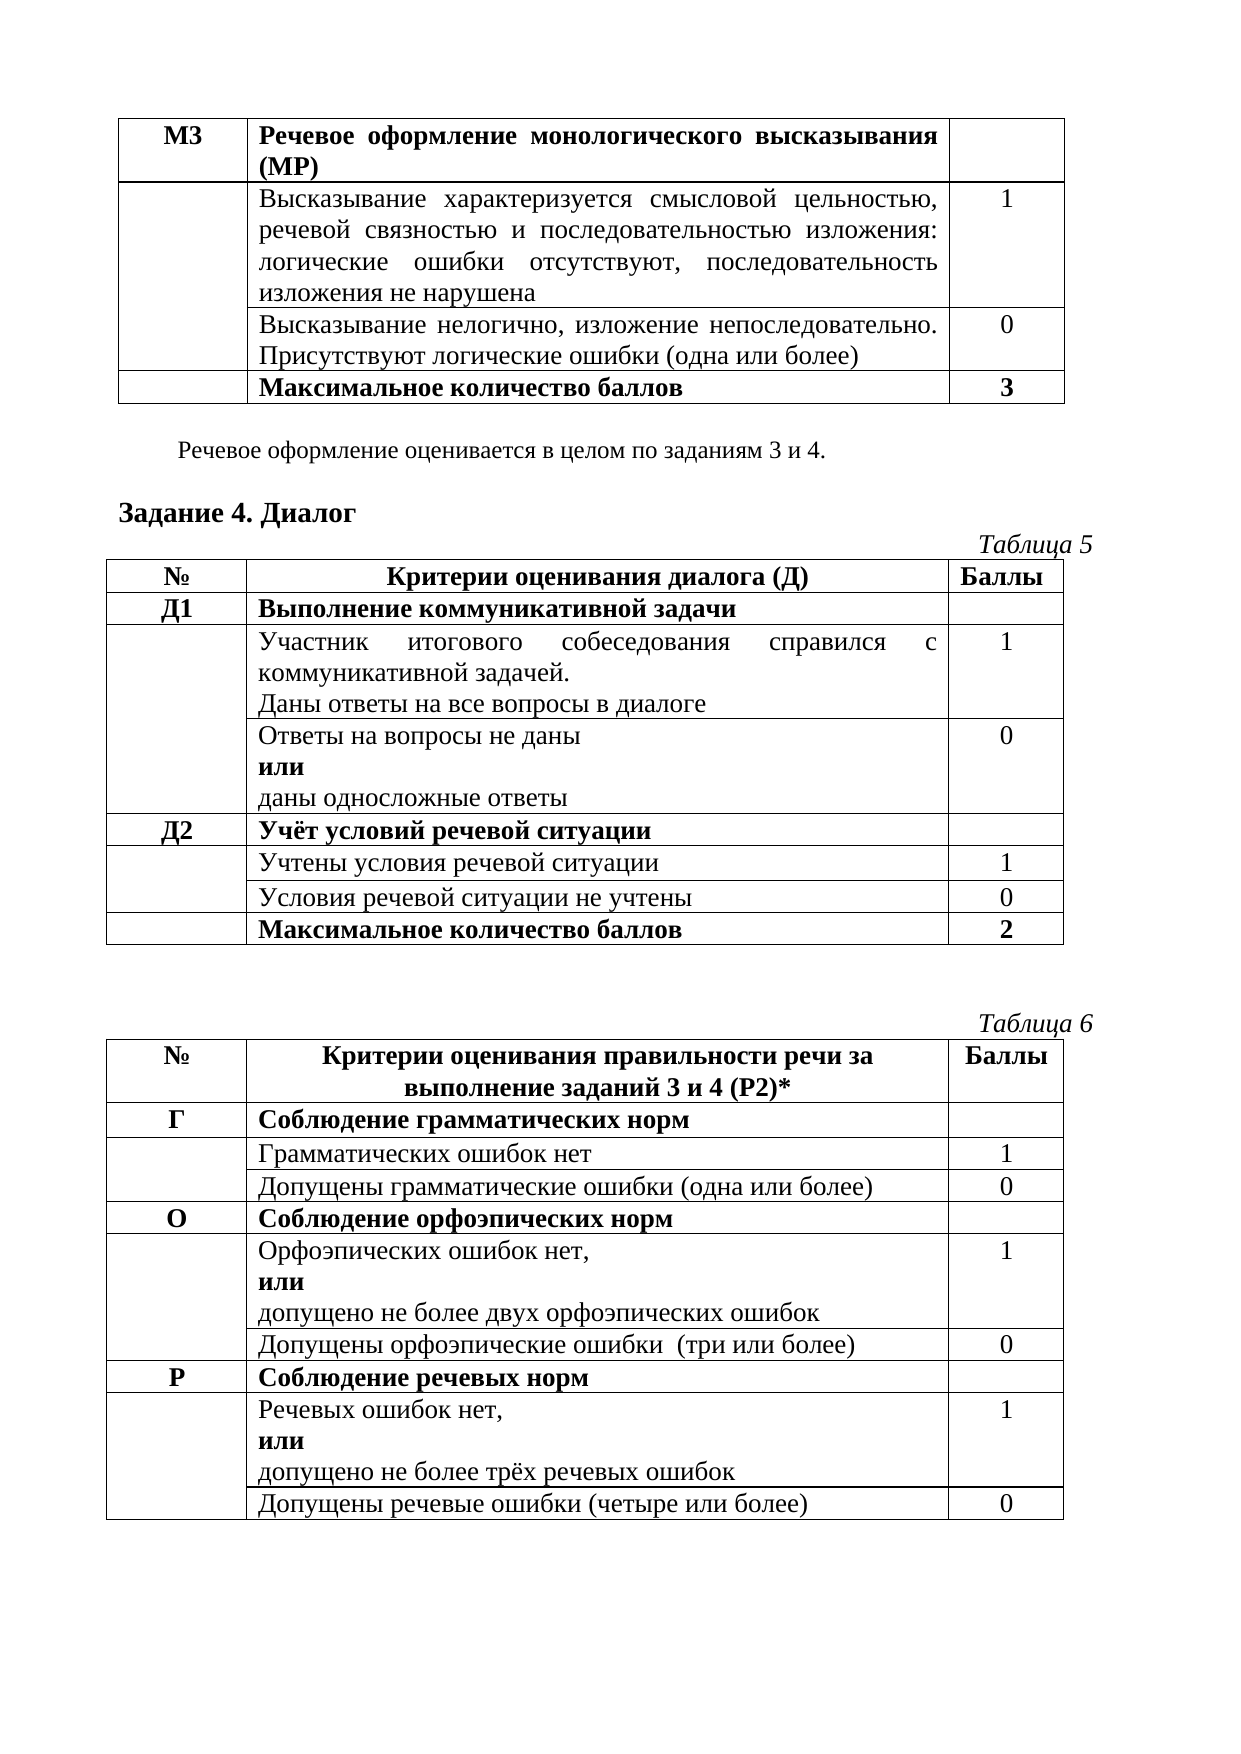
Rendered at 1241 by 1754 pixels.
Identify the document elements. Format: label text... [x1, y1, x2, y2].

table_cell [107, 1393, 246, 1519]
table_cell Выполнение коммуникативной задачи [247, 593, 948, 624]
table_cell Речевое оформление монологического высказывания (МР) [248, 119, 949, 181]
table_cell Д2 [107, 814, 246, 845]
table_cell Участник итогового собеседования справился с коммуникативной задачей. Даны ответы на все вопросы в диалоге [247, 625, 948, 718]
table_cell Орфоэпических ошибок нет, или допущено не более двух орфоэпических ошибок [247, 1234, 948, 1328]
table_cell Высказывание характеризуется смысловой цельностью, речевой связностью и последовательностью изложения: логические ошибки отсутствуют, последовательность изложения не нарушена [248, 183, 949, 307]
table_cell Д1 [107, 593, 246, 624]
table_cell 0 [949, 1329, 1063, 1360]
table_cell [107, 913, 246, 944]
table_cell Ответы на вопросы не даны или даны односложные ответы [247, 719, 948, 813]
table_cell 0 [949, 881, 1063, 912]
table_cell 0 [949, 719, 1063, 813]
table_cell Допущены грамматические ошибки (одна или более) [247, 1170, 948, 1201]
table_cell 1 [949, 1234, 1063, 1328]
table_cell [949, 1103, 1063, 1137]
table_cell Максимальное количество баллов [248, 371, 949, 403]
table_cell 3 [950, 371, 1064, 403]
list Таблица 5 [118, 528, 1093, 559]
table_cell [119, 183, 247, 370]
table_cell [107, 1234, 246, 1360]
table_header Баллы [949, 560, 1063, 592]
table_cell Соблюдение орфоэпических норм [247, 1202, 948, 1233]
table_cell [119, 371, 247, 403]
list Речевое оформление оценивается в целом по заданиям 3 и 4. [118, 435, 1181, 463]
table_cell [949, 593, 1063, 624]
table_cell 1 [949, 1138, 1063, 1169]
table_cell Речевых ошибок нет, или допущено не более трёх речевых ошибок [247, 1393, 948, 1486]
table_cell 0 [950, 308, 1064, 370]
table_cell Высказывание нелогично, изложение непоследовательно. Присутствуют логические ошибки (одна или более) [248, 308, 949, 370]
table_header № [107, 560, 246, 592]
list Таблица 6 [118, 1007, 1093, 1038]
table_cell Допущены речевые ошибки (четыре или более) [247, 1488, 948, 1519]
table_cell 1 [950, 183, 1064, 307]
table_cell [949, 814, 1063, 845]
table_cell 1 [949, 1393, 1063, 1486]
table_header Критерии оценивания диалога (Д) [247, 560, 948, 592]
table_cell [107, 1138, 246, 1201]
table_cell Г [107, 1103, 246, 1137]
table_cell Грамматических ошибок нет [247, 1138, 948, 1169]
table_cell 0 [949, 1170, 1063, 1201]
table_cell О [107, 1202, 246, 1233]
table_cell [949, 1202, 1063, 1233]
table_cell [950, 119, 1064, 181]
table_cell Максимальное количество баллов [247, 913, 948, 944]
text Задание 4. Диалог [118, 495, 1093, 528]
table_cell Соблюдение речевых норм [247, 1361, 948, 1392]
table_cell Допущены орфоэпические ошибки (три или более) [247, 1329, 948, 1360]
table_header № [107, 1040, 246, 1102]
table_cell [107, 625, 246, 813]
table_cell 0 [949, 1488, 1063, 1519]
table_cell 2 [949, 913, 1063, 944]
table_cell [107, 846, 246, 912]
table_cell 1 [949, 625, 1063, 718]
table_cell Условия речевой ситуации не учтены [247, 881, 948, 912]
table_cell М3 [119, 119, 247, 181]
table_cell Соблюдение грамматических норм [247, 1103, 948, 1137]
table_header Баллы [949, 1040, 1063, 1102]
table_cell Учтены условия речевой ситуации [247, 846, 948, 879]
table_cell Учёт условий речевой ситуации [247, 814, 948, 845]
table_cell 1 [949, 846, 1063, 879]
table_cell Р [107, 1361, 246, 1392]
table_cell [949, 1361, 1063, 1392]
table_header Критерии оценивания правильности речи за выполнение заданий 3 и 4 (Р2)* [247, 1040, 948, 1102]
